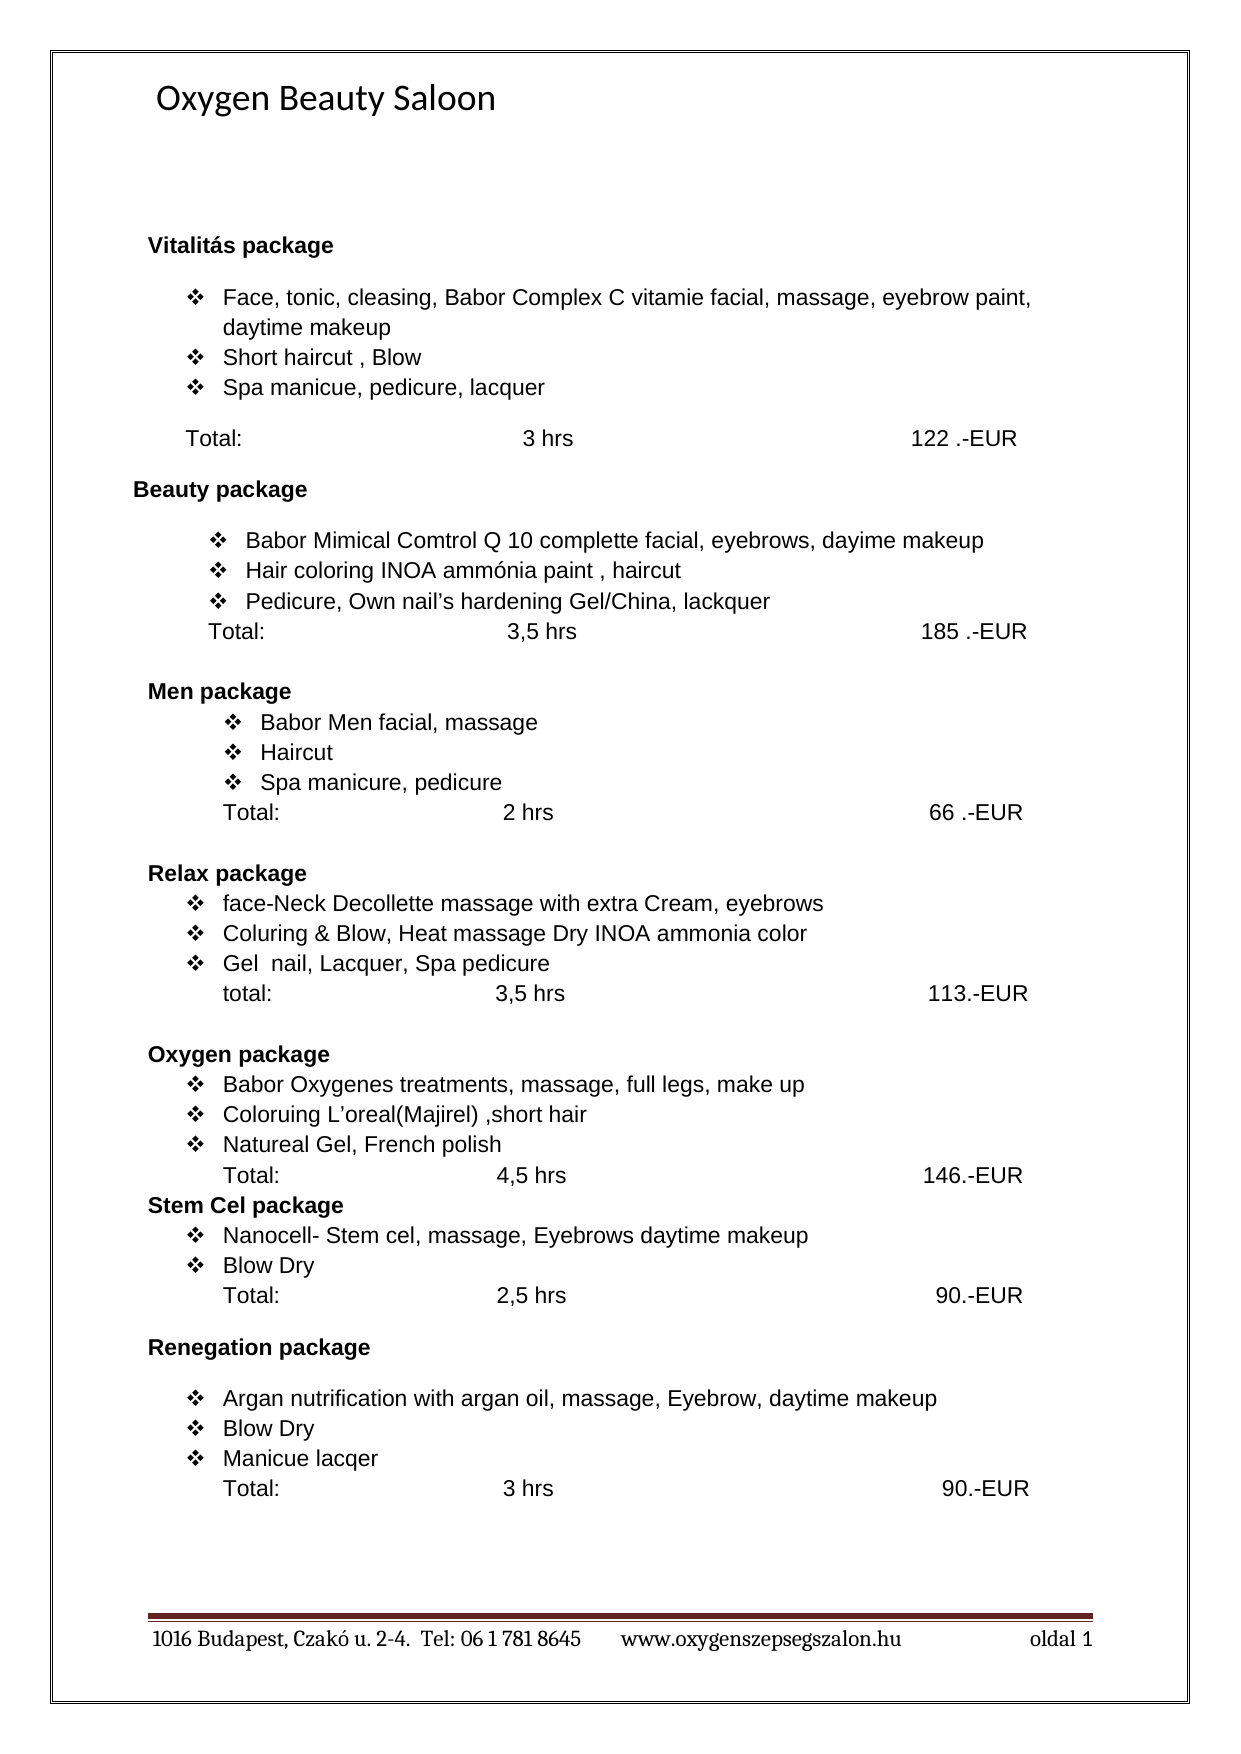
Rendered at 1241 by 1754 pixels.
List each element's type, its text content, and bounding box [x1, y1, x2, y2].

text Total: 3 hrs 122 .-EUR [185, 425, 1093, 451]
list Spa manicue, pedicure, lacquer [185, 374, 1093, 400]
list Total: 2,5 hrs 90.-EUR [223, 1282, 1093, 1309]
list Oxygen package [148, 1041, 1093, 1067]
list Hair coloring INOA ammónia paint , haircut [208, 557, 1093, 584]
text Beauty package [133, 476, 1093, 502]
list Gel nail, Lacquer, Spa pedicure [185, 950, 1093, 976]
list Blow Dry [185, 1252, 1093, 1278]
list Natureal Gel, French polish [185, 1131, 1093, 1158]
text Renegation package [148, 1333, 1093, 1360]
list Blow Dry [185, 1415, 1093, 1441]
list Short haircut , Blow [185, 344, 1093, 370]
list Manicue lacqer [185, 1445, 1093, 1471]
list Babor Mimical Comtrol Q 10 complette facial, eyebrows, dayime makeup [208, 527, 1093, 553]
list Spa manicure, pedicure [223, 769, 1093, 795]
list Men package [148, 678, 1093, 704]
list Total: 4,5 hrs 146.-EUR [223, 1162, 1093, 1188]
list Pedicure, Own nail’s hardening Gel/China, lackquer [208, 588, 1093, 614]
list Babor Men facial, massage [223, 708, 1093, 735]
list Nanocell- Stem cel, massage, Eyebrows daytime makeup [185, 1222, 1093, 1248]
list face-Neck Decollette massage with extra Cream, eyebrows [185, 890, 1093, 916]
list Haircut [223, 739, 1093, 765]
list Babor Oxygenes treatments, massage, full legs, make up [185, 1071, 1093, 1097]
list Argan nutrification with argan oil, massage, Eyebrow, daytime makeup [185, 1384, 1093, 1411]
list Total: 3,5 hrs 185 .-EUR [148, 618, 1093, 644]
list Stem Cel package [148, 1192, 1093, 1218]
list Face, tonic, cleasing, Babor Complex C vitamie facial, massage, eyebrow paint, daytime makeup [185, 283, 1093, 340]
list total: 3,5 hrs 113.-EUR [223, 980, 1093, 1007]
list Relax package [148, 859, 1093, 886]
list Coloruing L’oreal(Majirel) ,short hair [185, 1101, 1093, 1127]
list Total: 2 hrs 66 .-EUR [223, 799, 1093, 825]
text Vitalitás package [148, 232, 1093, 259]
list Total: 3 hrs 90.-EUR [223, 1475, 1093, 1501]
list Coluring & Blow, Heat massage Dry INOA ammonia color [185, 920, 1093, 946]
